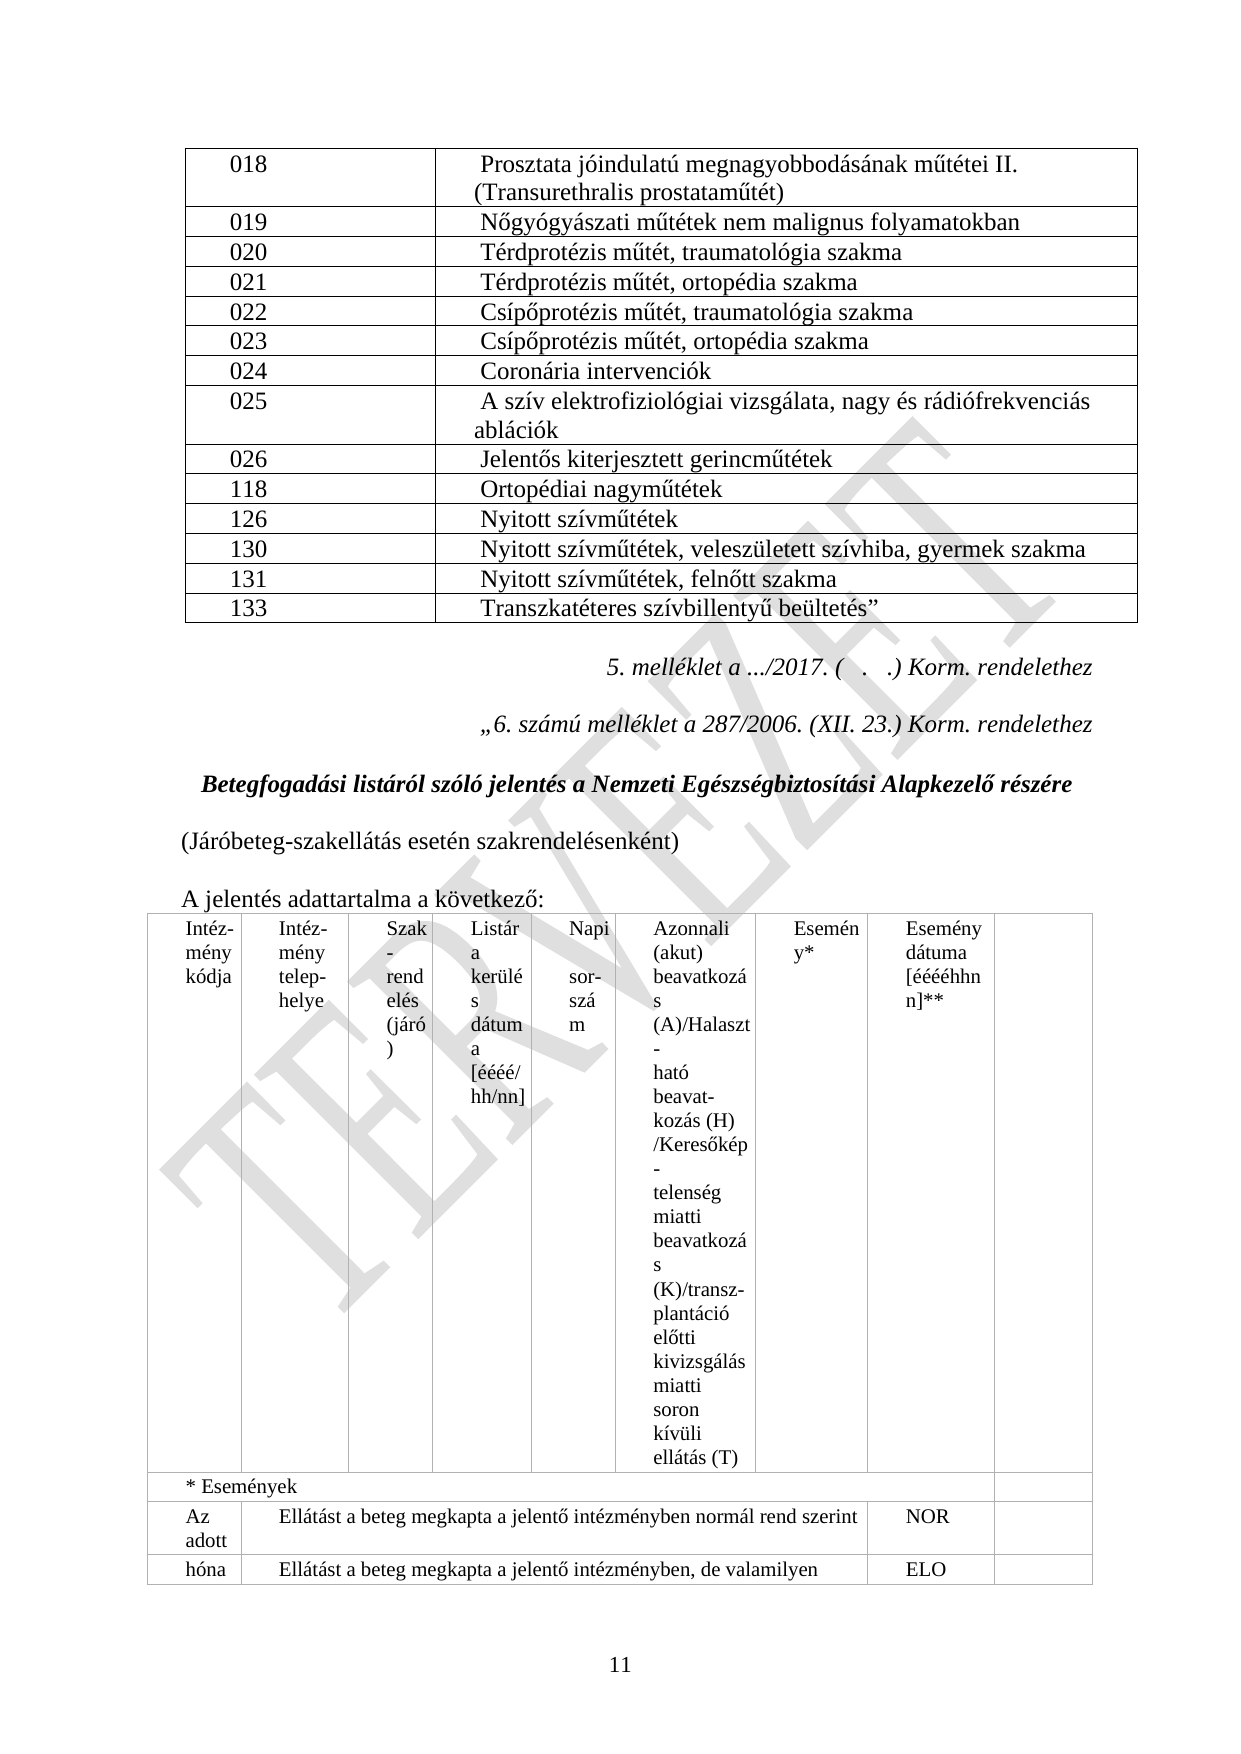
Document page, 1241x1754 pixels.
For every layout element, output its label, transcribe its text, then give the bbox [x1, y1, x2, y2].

table_cell [995, 1502, 1092, 1554]
table_cell 025 [186, 386, 435, 443]
table_cell Nyitott szívműtétek [436, 504, 1137, 533]
table_cell 133 [186, 594, 435, 622]
table_header Azonnali (akut) beavatkozás (A)/Halaszt- ható beavat- kozás (H) /Keresőkép- telenség miatti beavatkozás (K)/transz-plantáció előtti kivizsgálás miatti soron kívüli ellátás (T) [616, 914, 755, 1471]
table_cell 024 [186, 356, 435, 385]
table_cell NOR [868, 1502, 994, 1554]
table_cell 020 [186, 237, 435, 266]
text (Járóbeteg-szakellátás esetén szakrendelésenként) [181, 826, 1092, 855]
table_header Napi sor-szám [532, 914, 615, 1471]
table_cell Ortopédiai nagyműtétek [436, 474, 1137, 503]
table_cell 131 [186, 564, 435, 592]
table_cell 021 [186, 267, 435, 296]
table_cell Nőgyógyászati műtétek nem malignus folyamatokban [436, 207, 1137, 236]
text „6. számú melléklet a 287/2006. (XII. 23.) Korm. rendelethez [181, 709, 1092, 738]
text A jelentés adattartalma a következő: [181, 884, 1092, 913]
table_cell Térdprotézis műtét, ortopédia szakma [436, 267, 1137, 296]
text 5. melléklet a .../2017. ( . .) Korm. rendelethez [185, 652, 1092, 681]
table_header Esemény dátuma [ééééhhnn]** [868, 914, 994, 1471]
table_cell ELO [868, 1555, 994, 1583]
table_cell Ellátást a beteg megkapta a jelentő intézményben normál rend szerint [242, 1502, 867, 1554]
table_header Intéz-mény kódja [148, 914, 241, 1471]
table_cell Csípőprotézis műtét, traumatológia szakma [436, 297, 1137, 325]
table_cell hónap során [148, 1555, 241, 1583]
table_cell A szív elektrofiziológiai vizsgálata, nagy és rádiófrekvenciás ablációk [436, 386, 1137, 443]
table_header Szak-rendelés (járó) [349, 914, 432, 1471]
table_cell Jelentős kiterjesztett gerincműtétek [436, 445, 1137, 473]
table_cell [242, 1555, 867, 1583]
table_cell [995, 1473, 1092, 1501]
table_header Listára kerülés dátuma [éééé/hh/nn] [433, 914, 531, 1471]
table_header [995, 914, 1092, 1471]
table_cell 018 [186, 149, 435, 206]
table_cell Nyitott szívműtétek, veleszületett szívhiba, gyermek szakma [436, 534, 1137, 563]
table_cell Prosztata jóindulatú megnagyobbodásának műtétei II. (Transurethralis prostataműtét) [436, 149, 1137, 206]
table_cell Az adott [148, 1502, 241, 1554]
table_cell Coronária intervenciók [436, 356, 1137, 385]
table_cell Térdprotézis műtét, traumatológia szakma [436, 237, 1137, 266]
table_cell 022 [186, 297, 435, 325]
table_cell 023 [186, 326, 435, 355]
table_cell 130 [186, 534, 435, 563]
table_cell 026 [186, 445, 435, 473]
table_header Intéz-mény telep-helye [242, 914, 348, 1471]
table_cell 019 [186, 207, 435, 236]
table_cell 126 [186, 504, 435, 533]
table_cell Transzkatéteres szívbillentyű beültetés” [436, 594, 1137, 622]
table_cell * Események [148, 1473, 994, 1501]
text Betegfogadási listáról szóló jelentés a Nemzeti Egészségbiztosítási Alapkezelő részére [181, 769, 1092, 798]
table_header Esemény* [756, 914, 867, 1471]
table_cell 118 [186, 474, 435, 503]
table_cell [995, 1555, 1092, 1583]
table_cell Csípőprotézis műtét, ortopédia szakma [436, 326, 1137, 355]
table_cell Nyitott szívműtétek, felnőtt szakma [436, 564, 1137, 592]
